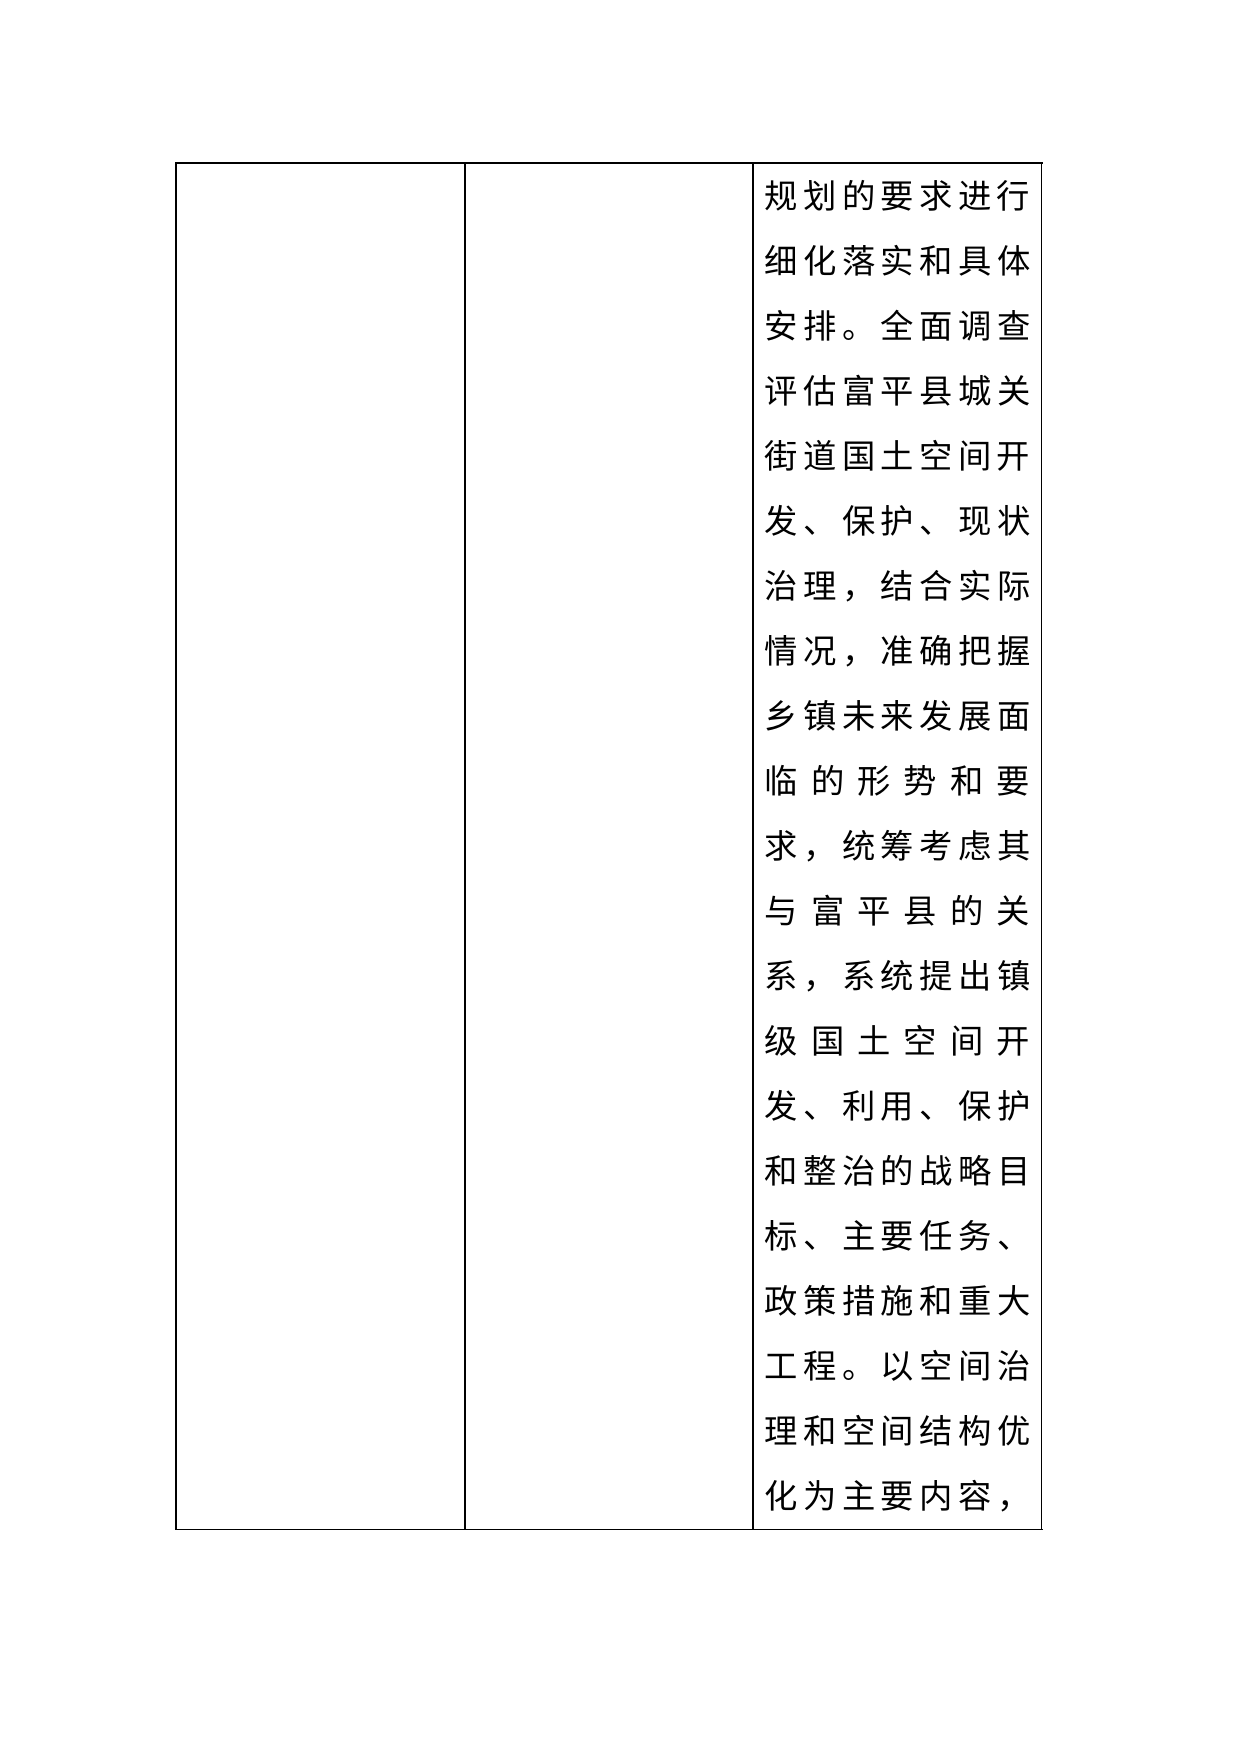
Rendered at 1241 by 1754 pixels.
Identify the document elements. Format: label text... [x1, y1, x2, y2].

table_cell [754, 164, 1041, 1528]
table_cell 1 [177, 164, 464, 1528]
table_cell [466, 164, 752, 1528]
